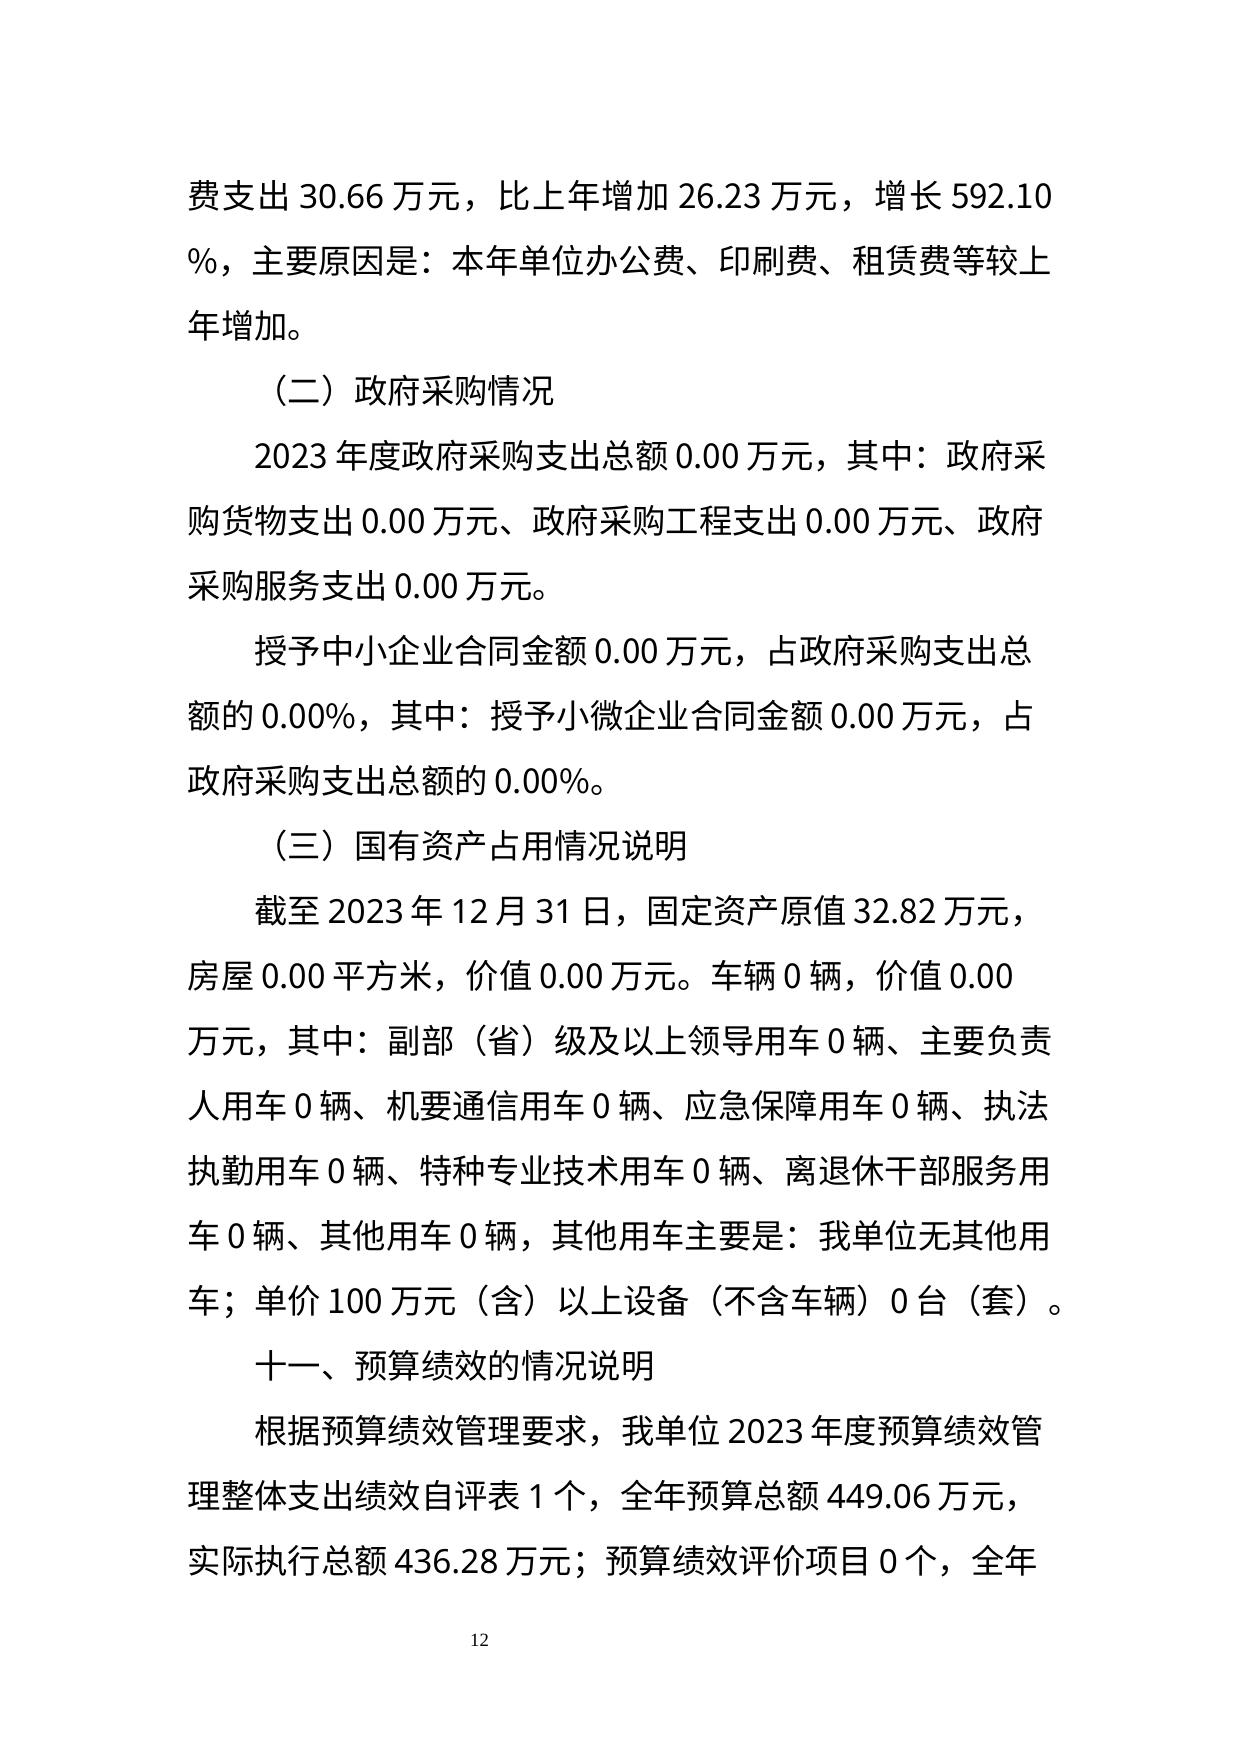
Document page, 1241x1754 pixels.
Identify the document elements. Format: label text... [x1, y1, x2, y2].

text 2023年度政府采购支出总额0.00万元，其中：政府采购货物支出0.00万元、政府采购工程支出0.00万元、政府采购服务支出0.00万元。 [187, 422, 1053, 617]
text 授予中小企业合同金额0.00万元，占政府采购支出总额的0.00%，其中：授予小微企业合同金额0.00万元，占政府采购支出总额的0.00%。 [187, 617, 1053, 812]
text 截至2023年12月31日，固定资产原值32.82万元，房屋0.00平方米，价值0.00万元。车辆0辆，价值0.00万元，其中：副部（省）级及以上领导用车0辆、主要负责人用车0辆、机要通信用车0辆、应急保障用车0辆、执法执勤用车0辆、特种专业技术用车0辆、离退休干部服务用车0辆、其他用车0辆，其他用车主要是：我单位无其他用车；单价100万元（含）以上设备（不含车辆）0台（套）。 [187, 877, 1053, 1332]
text 十一、预算绩效的情况说明 [187, 1332, 1053, 1397]
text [187, 162, 1053, 357]
text （二）政府采购情况 [187, 357, 1053, 422]
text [187, 1397, 1053, 1592]
text （三）国有资产占用情况说明 [187, 812, 1053, 877]
